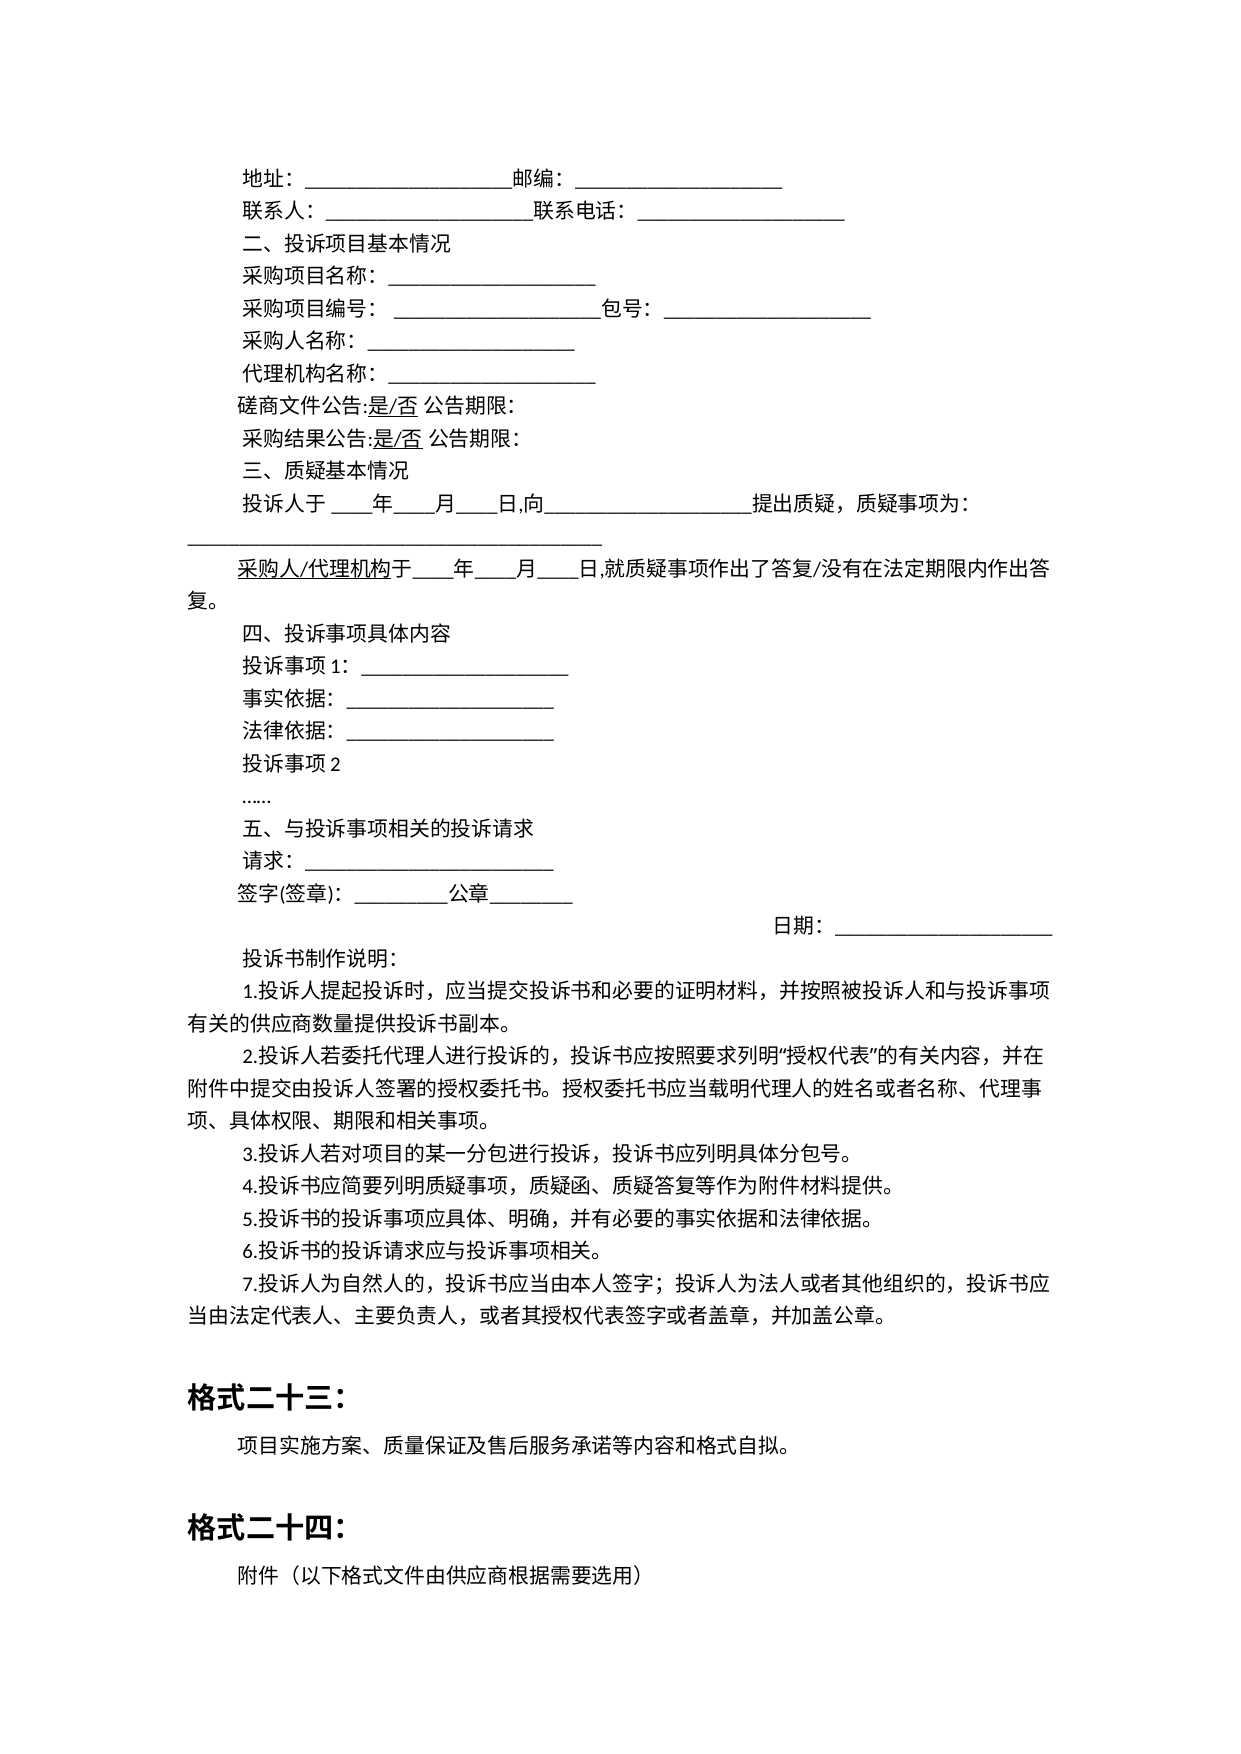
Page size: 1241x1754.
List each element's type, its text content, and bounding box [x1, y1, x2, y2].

text 5.投诉书的投诉事项应具体、明确，并有必要的事实依据和法律依据。 [187, 1202, 1053, 1234]
text 事实依据：____________________ [187, 682, 1053, 714]
text 附件（以下格式文件由供应商根据需要选用） [187, 1559, 1053, 1592]
text 投诉书制作说明： [187, 942, 1053, 974]
text 采购人/代理机构于____年____月____日,就质疑事项作出了答复/没有在法定期限内作出答复。 [187, 552, 1053, 617]
text 7.投诉人为自然人的，投诉书应当由本人签字；投诉人为法人或者其他组织的，投诉书应当由法定代表人、主要负责人，或者其授权代表签字或者盖章，并加盖公章。 [187, 1267, 1053, 1332]
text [187, 162, 1053, 194]
text 采购人名称：____________________ [187, 324, 1053, 357]
text 采购项目名称：____________________ [187, 259, 1053, 292]
text 四、投诉事项具体内容 [187, 617, 1053, 649]
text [187, 194, 1053, 227]
text 6.投诉书的投诉请求应与投诉事项相关。 [187, 1234, 1053, 1267]
text 磋商文件公告:是/否 公告期限： [187, 389, 1053, 422]
text 投诉事项1：____________________ [187, 649, 1053, 682]
text 二、投诉项目基本情况 [187, 227, 1053, 259]
text 采购项目编号： ____________________包号：____________________ [187, 292, 1053, 324]
text 2.投诉人若委托代理人进行投诉的，投诉书应按照要求列明“授权代表”的有关内容，并在附件中提交由投诉人签署的授权委托书。授权委托书应当载明代理人的姓名或者名称、代理事项、具体权限、期限和相关事项。 [187, 1039, 1053, 1137]
text 项目实施方案、质量保证及售后服务承诺等内容和格式自拟。 [187, 1429, 1053, 1462]
text 1.投诉人提起投诉时，应当提交投诉书和必要的证明材料，并按照被投诉人和与投诉事项有关的供应商数量提供投诉书副本。 [187, 974, 1053, 1039]
text 采购结果公告:是/否 公告期限： [187, 422, 1053, 454]
text 投诉事项2 [187, 747, 1053, 779]
text 投诉人于 ____年____月____日,向____________________提出质疑，质疑事项为：________________________________________ [187, 487, 1053, 552]
text 4.投诉书应简要列明质疑事项，质疑函、质疑答复等作为附件材料提供。 [187, 1169, 1053, 1202]
text 代理机构名称：____________________ [187, 357, 1053, 389]
text 请求：________________________ [187, 844, 1053, 877]
text 五、与投诉事项相关的投诉请求 [187, 812, 1053, 844]
text 3.投诉人若对项目的某一分包进行投诉，投诉书应列明具体分包号。 [187, 1137, 1053, 1169]
text 签字(签章)：_________公章________ [187, 877, 1053, 909]
text 日期：_____________________ [187, 909, 1053, 942]
text 格式二十四： [187, 1494, 1053, 1559]
text 法律依据：____________________ [187, 714, 1053, 747]
text 格式二十三： [187, 1364, 1053, 1429]
text 三、质疑基本情况 [187, 454, 1053, 487]
text …… [187, 779, 1053, 812]
